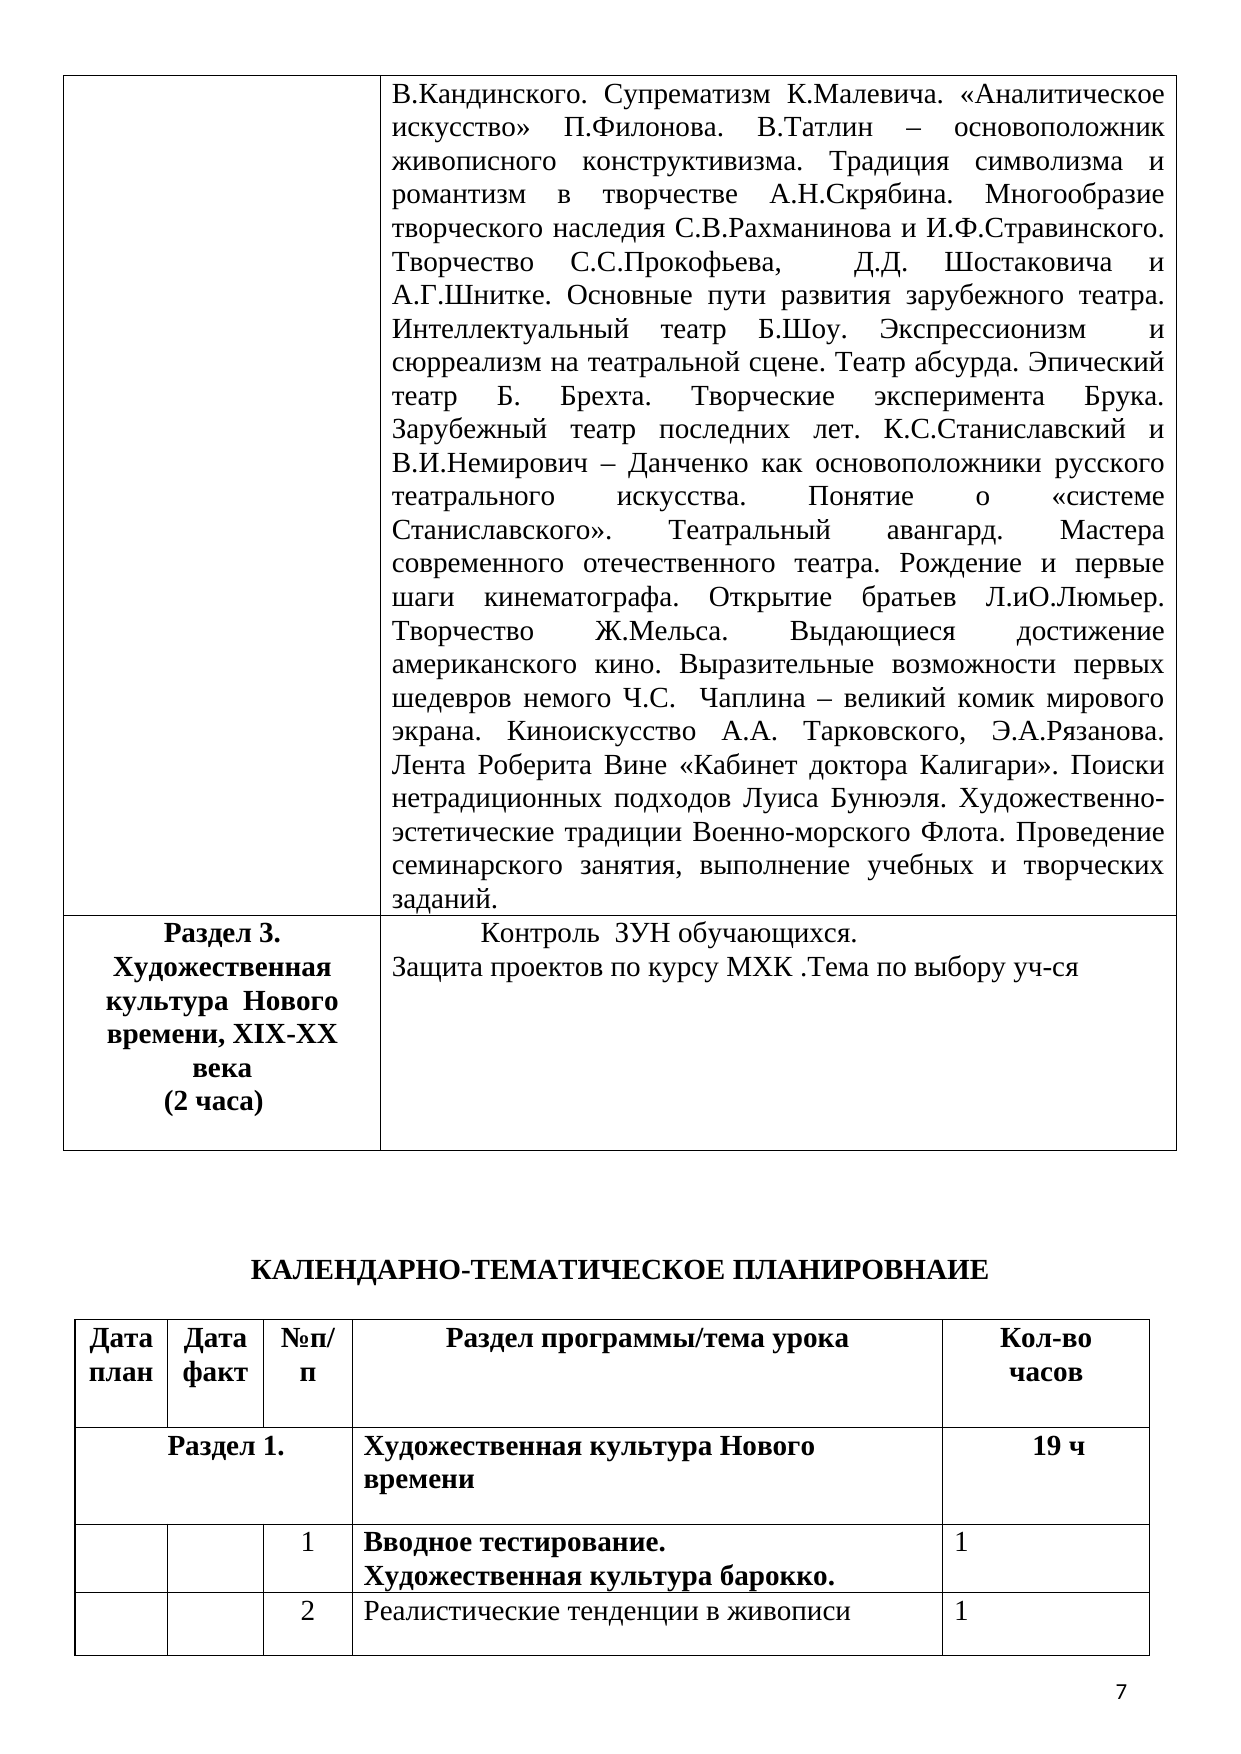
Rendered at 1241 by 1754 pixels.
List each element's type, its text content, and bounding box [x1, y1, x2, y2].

table_cell 1 [264, 1525, 352, 1592]
text КАЛЕНДАРНО-ТЕМАТИЧЕСКОЕ ПЛАНИРОВНАИЕ [75, 1252, 1165, 1286]
table_cell Раздел 3. Художественная культура Нового времени, XIX-XX века (2 часа) [64, 916, 380, 1150]
table_cell Вводное тестирование. Художественная культура барокко. [353, 1525, 942, 1592]
table_header №п/п [264, 1320, 352, 1427]
table_cell 2 [264, 1593, 352, 1654]
table_cell Контроль ЗУН обучающихся. Защита проектов по курсу МХК .Тема по выбору уч-ся [381, 916, 1176, 1150]
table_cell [64, 76, 380, 914]
table_cell [168, 1593, 263, 1654]
table_cell 1 [943, 1525, 1149, 1592]
table_cell 19 ч [943, 1428, 1149, 1523]
table_cell [76, 1593, 167, 1654]
table_cell [168, 1525, 263, 1592]
table_cell [76, 1525, 167, 1592]
table_header Дата факт [168, 1320, 263, 1427]
table_cell Художественная культура Нового времени [353, 1428, 942, 1523]
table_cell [381, 76, 1176, 914]
table_header Раздел программы/тема урока [353, 1320, 942, 1427]
table_cell 1 [943, 1593, 1149, 1654]
table_header Дата план [76, 1320, 167, 1427]
table_cell Раздел 1. [76, 1428, 352, 1523]
table_header Кол-во часов [943, 1320, 1149, 1427]
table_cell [353, 1593, 942, 1654]
